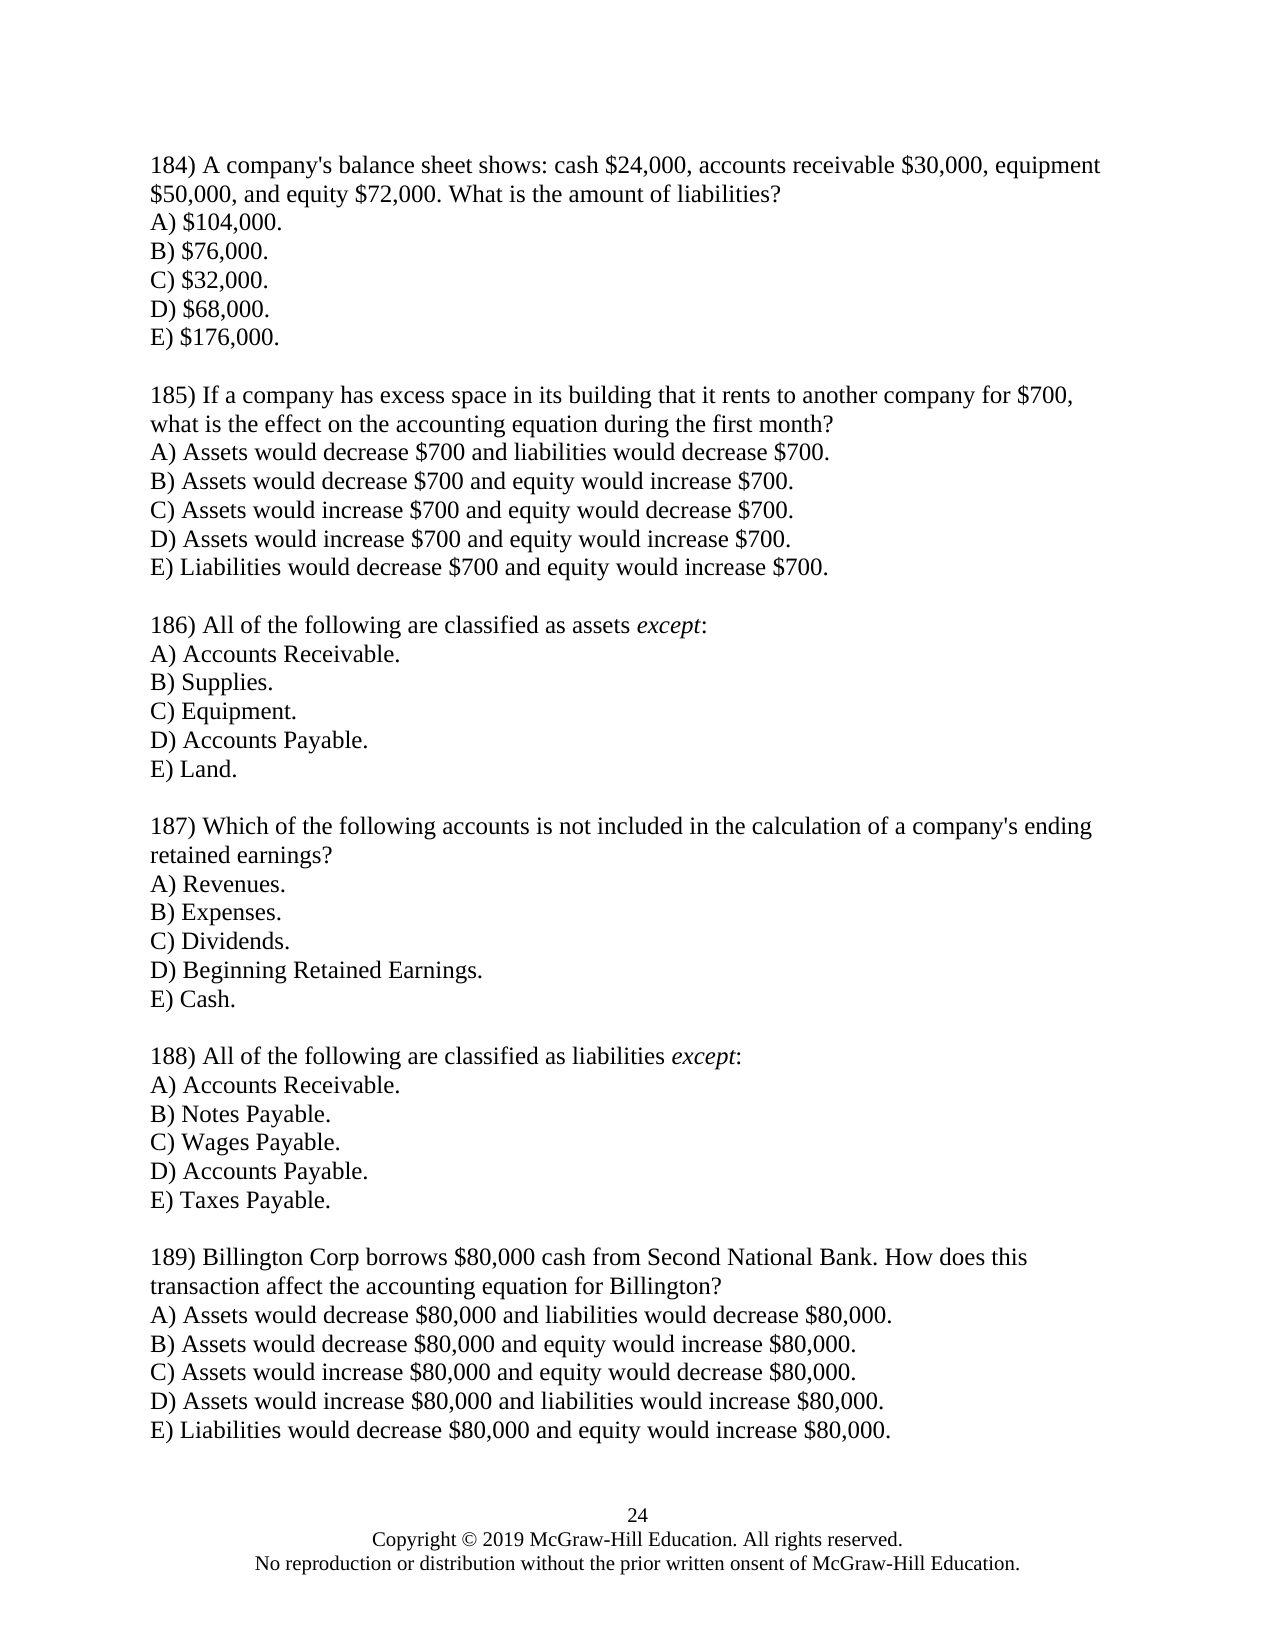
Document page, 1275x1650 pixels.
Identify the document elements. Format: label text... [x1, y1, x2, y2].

text C) Dividends. [150, 926, 1125, 955]
text E) Liabilities would decrease $80,000 and equity would increase $80,000. [150, 1415, 1125, 1444]
text E) Land. [150, 754, 1125, 782]
text A) Assets would decrease $700 and liabilities would decrease $700. [150, 437, 1125, 466]
text 184) A company's balance sheet shows: cash $24,000, accounts receivable $30,000, equipment $50,000, and equity $72,000. What is the amount of liabilities? [150, 150, 1125, 207]
text E) Taxes Payable. [150, 1185, 1125, 1214]
text A) Revenues. [150, 869, 1125, 897]
text 185) If a company has excess space in its building that it rents to another company for $700, what is the effect on the accounting equation during the first month? [150, 380, 1125, 437]
text A) $104,000. [150, 207, 1125, 236]
text A) Accounts Receivable. [150, 639, 1125, 667]
text B) Notes Payable. [150, 1099, 1125, 1127]
text D) Accounts Payable. [150, 725, 1125, 754]
text 189) Billington Corp borrows $80,000 cash from Second National Bank. How does this transaction affect the accounting equation for Billington? [150, 1242, 1125, 1300]
text B) Assets would decrease $80,000 and equity would increase $80,000. [150, 1329, 1125, 1357]
text 186) All of the following are classified as assets except: [150, 610, 1125, 639]
text D) Assets would increase $700 and equity would increase $700. [150, 524, 1125, 552]
text B) $76,000. [150, 236, 1125, 265]
text A) Assets would decrease $80,000 and liabilities would decrease $80,000. [150, 1300, 1125, 1329]
text D) Assets would increase $80,000 and liabilities would increase $80,000. [150, 1386, 1125, 1415]
text C) $32,000. [150, 265, 1125, 294]
text E) Cash. [150, 984, 1125, 1012]
text B) Supplies. [150, 667, 1125, 696]
text C) Wages Payable. [150, 1127, 1125, 1156]
text D) $68,000. [150, 294, 1125, 322]
text 187) Which of the following accounts is not included in the calculation of a company's ending retained earnings? [150, 811, 1125, 869]
text B) Assets would decrease $700 and equity would increase $700. [150, 466, 1125, 495]
text C) Assets would increase $80,000 and equity would decrease $80,000. [150, 1357, 1125, 1386]
text E) Liabilities would decrease $700 and equity would increase $700. [150, 552, 1125, 581]
text A) Accounts Receivable. [150, 1070, 1125, 1099]
text B) Expenses. [150, 897, 1125, 926]
text E) $176,000. [150, 322, 1125, 351]
text D) Accounts Payable. [150, 1156, 1125, 1185]
text 188) All of the following are classified as liabilities except: [150, 1041, 1125, 1070]
text C) Equipment. [150, 696, 1125, 725]
text D) Beginning Retained Earnings. [150, 955, 1125, 984]
text C) Assets would increase $700 and equity would decrease $700. [150, 495, 1125, 524]
